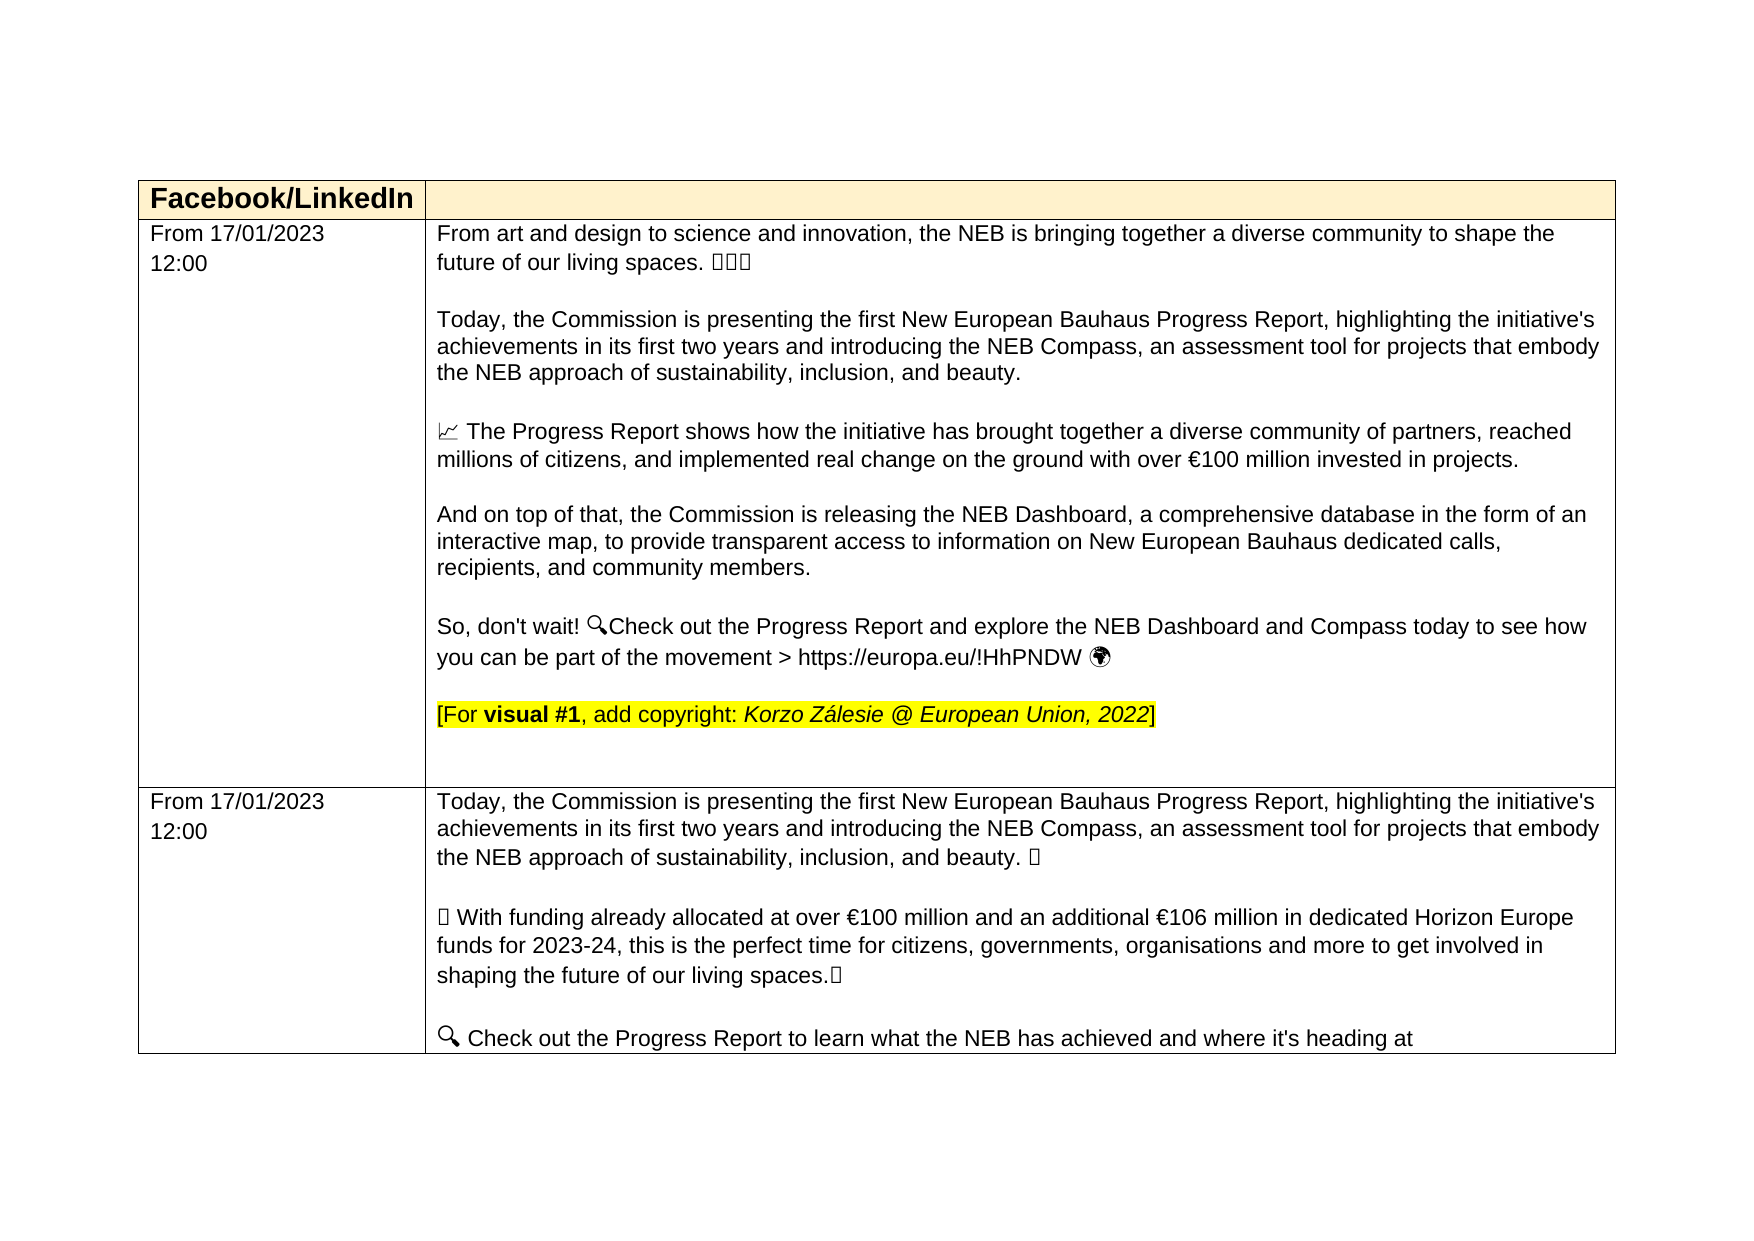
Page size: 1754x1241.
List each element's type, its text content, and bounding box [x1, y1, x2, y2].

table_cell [426, 788, 1615, 1053]
table_header [426, 181, 1615, 219]
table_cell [139, 788, 425, 1053]
table_header Facebook/LinkedIn [139, 181, 425, 219]
table_cell From 17/01/2023 12:00 [139, 220, 425, 787]
table_cell From art and design to science and innovation, the NEB is bringing together a diverse community to shape the future of our living spaces. 🌱🏡💚 Today, the Commission is presenting the first New European Bauhaus Progress Report, highlighting the initiative's achievements in its first two years and introducing the NEB Compass, an assessment tool for projects that embody the NEB approach of sustainability, inclusion, and beauty. 📈 The Progress Report shows how the initiative has brought together a diverse community of partners, reached millions of citizens, and implemented real change on the ground with over €100 million invested in projects. And on top of that, the Commission is releasing the NEB Dashboard, a comprehensive database in the form of an interactive map, to provide transparent access to information on New European Bauhaus dedicated calls, recipients, and community members. So, don't wait! 🔍Check out the Progress Report and explore the NEB Dashboard and Compass today to see how you can be part of the movement > https://europa.eu/!HhPNDW 🌍 [For visual #1, add copyright: Korzo Zálesie @ European Union, 2022] [426, 220, 1615, 787]
